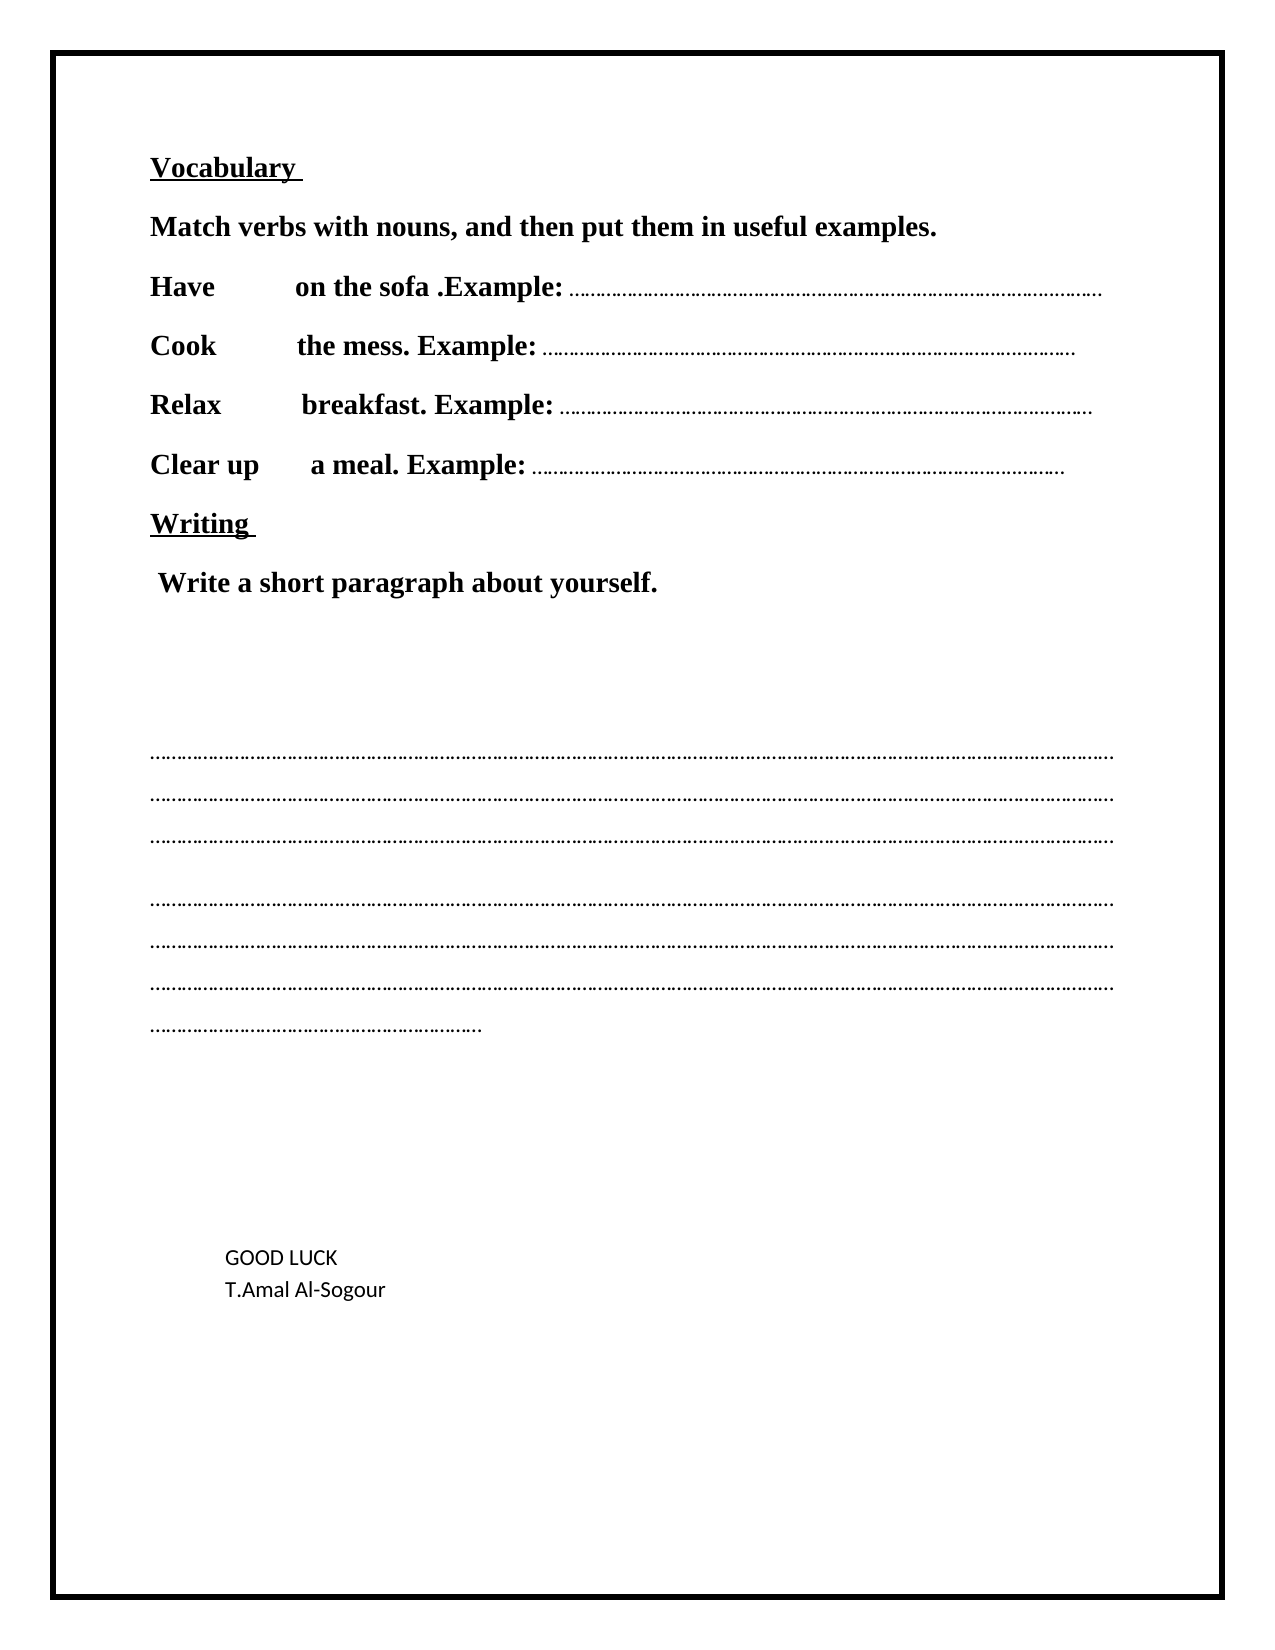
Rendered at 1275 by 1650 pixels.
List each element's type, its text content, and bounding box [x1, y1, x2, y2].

text Cook the mess. Example: ………………………………………………………………………………..……… [150, 328, 1125, 362]
text ……………………………………………………………………………………………………………………………………………………………………………………………………………………………………………………………………………………………………………………………………………………………………………………………………………………………………………………………………………………………………………………………………………………………… [150, 884, 1125, 1038]
list GOOD LUCK [225, 1243, 1125, 1271]
text Relax breakfast. Example: ………………………………………………………………………………..……… [150, 387, 1125, 421]
text Have on the sofa .Example: ………………………………………………………………………………..……… [150, 269, 1125, 302]
text Writing [150, 506, 1125, 540]
text ……………………………………………………………………………………………………………………………………………………………………………………………………………………………………………………………………………………………………………………………………………………………………………………………………………………………………………………………………………………………………… [150, 737, 1125, 849]
text Match verbs with nouns, and then put them in useful examples. [150, 209, 1125, 243]
list T.Amal Al-Sogour [225, 1276, 1125, 1303]
text Vocabulary [150, 150, 1125, 183]
text Write a short paragraph about yourself. [150, 566, 1125, 599]
text Clear up a meal. Example: ………………………………………………………………………………..……… [150, 447, 1125, 480]
